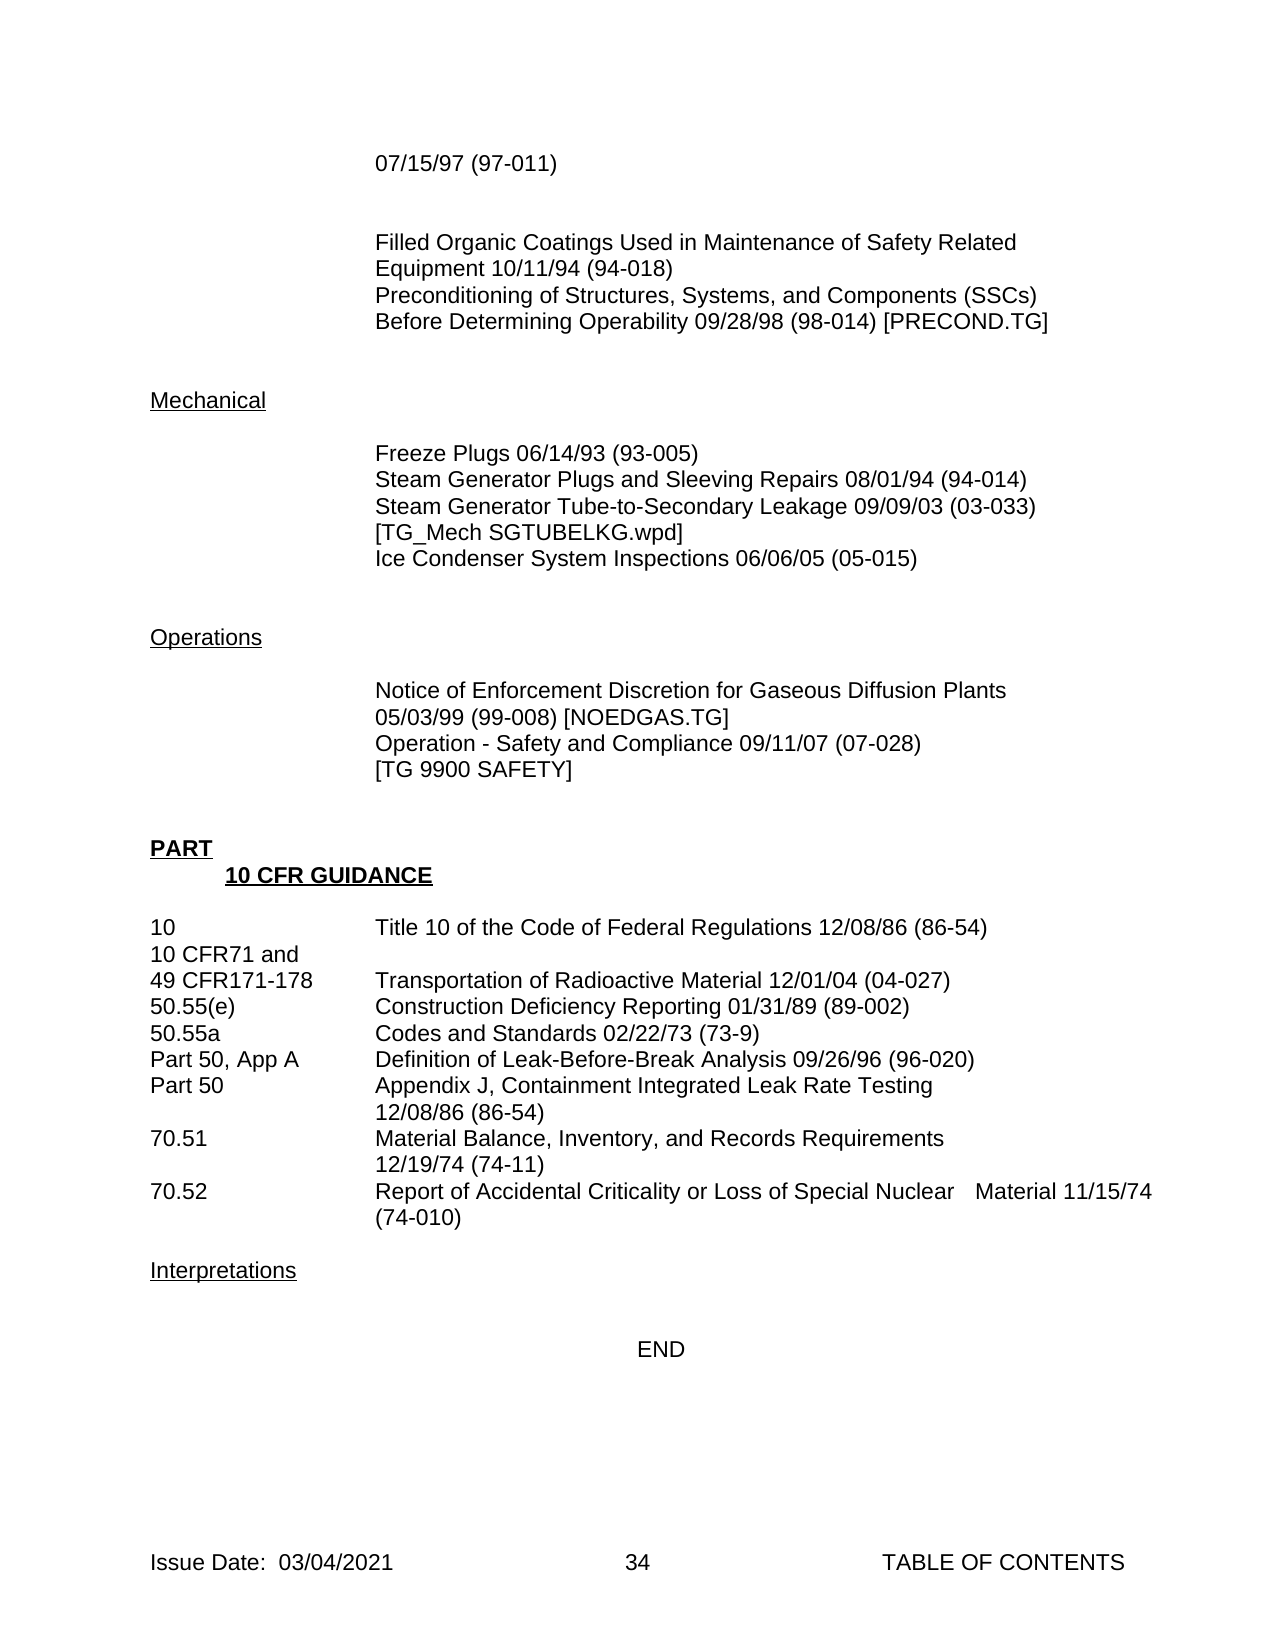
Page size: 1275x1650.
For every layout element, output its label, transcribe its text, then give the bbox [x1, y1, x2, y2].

text Steam Generator Plugs and Sleeving Repairs 08/01/94 (94-014) [150, 466, 1172, 493]
text [TG 9900 SAFETY] [150, 756, 1172, 782]
text Part 50 Appendix J, Containment Integrated Leak Rate Testing [150, 1072, 1172, 1099]
text Preconditioning of Structures, Systems, and Components (SSCs) [150, 282, 1172, 308]
text 70.52 Report of Accidental Criticality or Loss of Special Nuclear Material 11/15/74 (74-010) [150, 1178, 1172, 1231]
text 05/03/99 (99-008) [NOEDGAS.TG] [150, 703, 1172, 730]
text 49 CFR171-178 Transportation of Radioactive Material 12/01/04 (04-027) [150, 967, 1172, 993]
text Equipment 10/11/94 (94-018) [150, 255, 1172, 282]
text PART [150, 835, 1172, 862]
text Mechanical [150, 387, 1172, 413]
text Ice Condenser System Inspections 06/06/05 (05-015) [150, 545, 1172, 572]
text END [150, 1336, 1172, 1362]
text Notice of Enforcement Discretion for Gaseous Diffusion Plants [150, 677, 1172, 703]
text Operations [150, 624, 1172, 651]
text 70.51 Material Balance, Inventory, and Records Requirements [150, 1125, 1172, 1151]
text 12/19/74 (74-11) [225, 1151, 1172, 1178]
text Freeze Plugs 06/14/93 (93-005) [150, 440, 1172, 466]
text 10 CFR71 and [150, 941, 1172, 967]
text 50.55(e) Construction Deficiency Reporting 01/31/89 (89-002) [150, 993, 1172, 1020]
text 10 Title 10 of the Code of Federal Regulations 12/08/86 (86-54) [150, 914, 1172, 941]
text Interpretations [150, 1257, 1172, 1283]
text Part 50, App A Definition of Leak-Before-Break Analysis 09/26/96 (96-020) [150, 1046, 1172, 1072]
text 12/08/86 (86-54) [150, 1099, 1172, 1125]
text [TG_Mech SGTUBELKG.wpd] [150, 519, 1172, 545]
text Operation - Safety and Compliance 09/11/07 (07-028) [150, 730, 1172, 756]
text 07/15/97 (97-011) [150, 150, 1172, 176]
text Steam Generator Tube-to-Secondary Leakage 09/09/03 (03-033) [150, 493, 1172, 519]
text Filled Organic Coatings Used in Maintenance of Safety Related [225, 229, 1172, 255]
text Before Determining Operability 09/28/98 (98-014) [PRECOND.TG] [375, 308, 1172, 334]
text 50.55a Codes and Standards 02/22/73 (73-9) [150, 1020, 1172, 1046]
text 10 CFR GUIDANCE [150, 862, 1172, 888]
